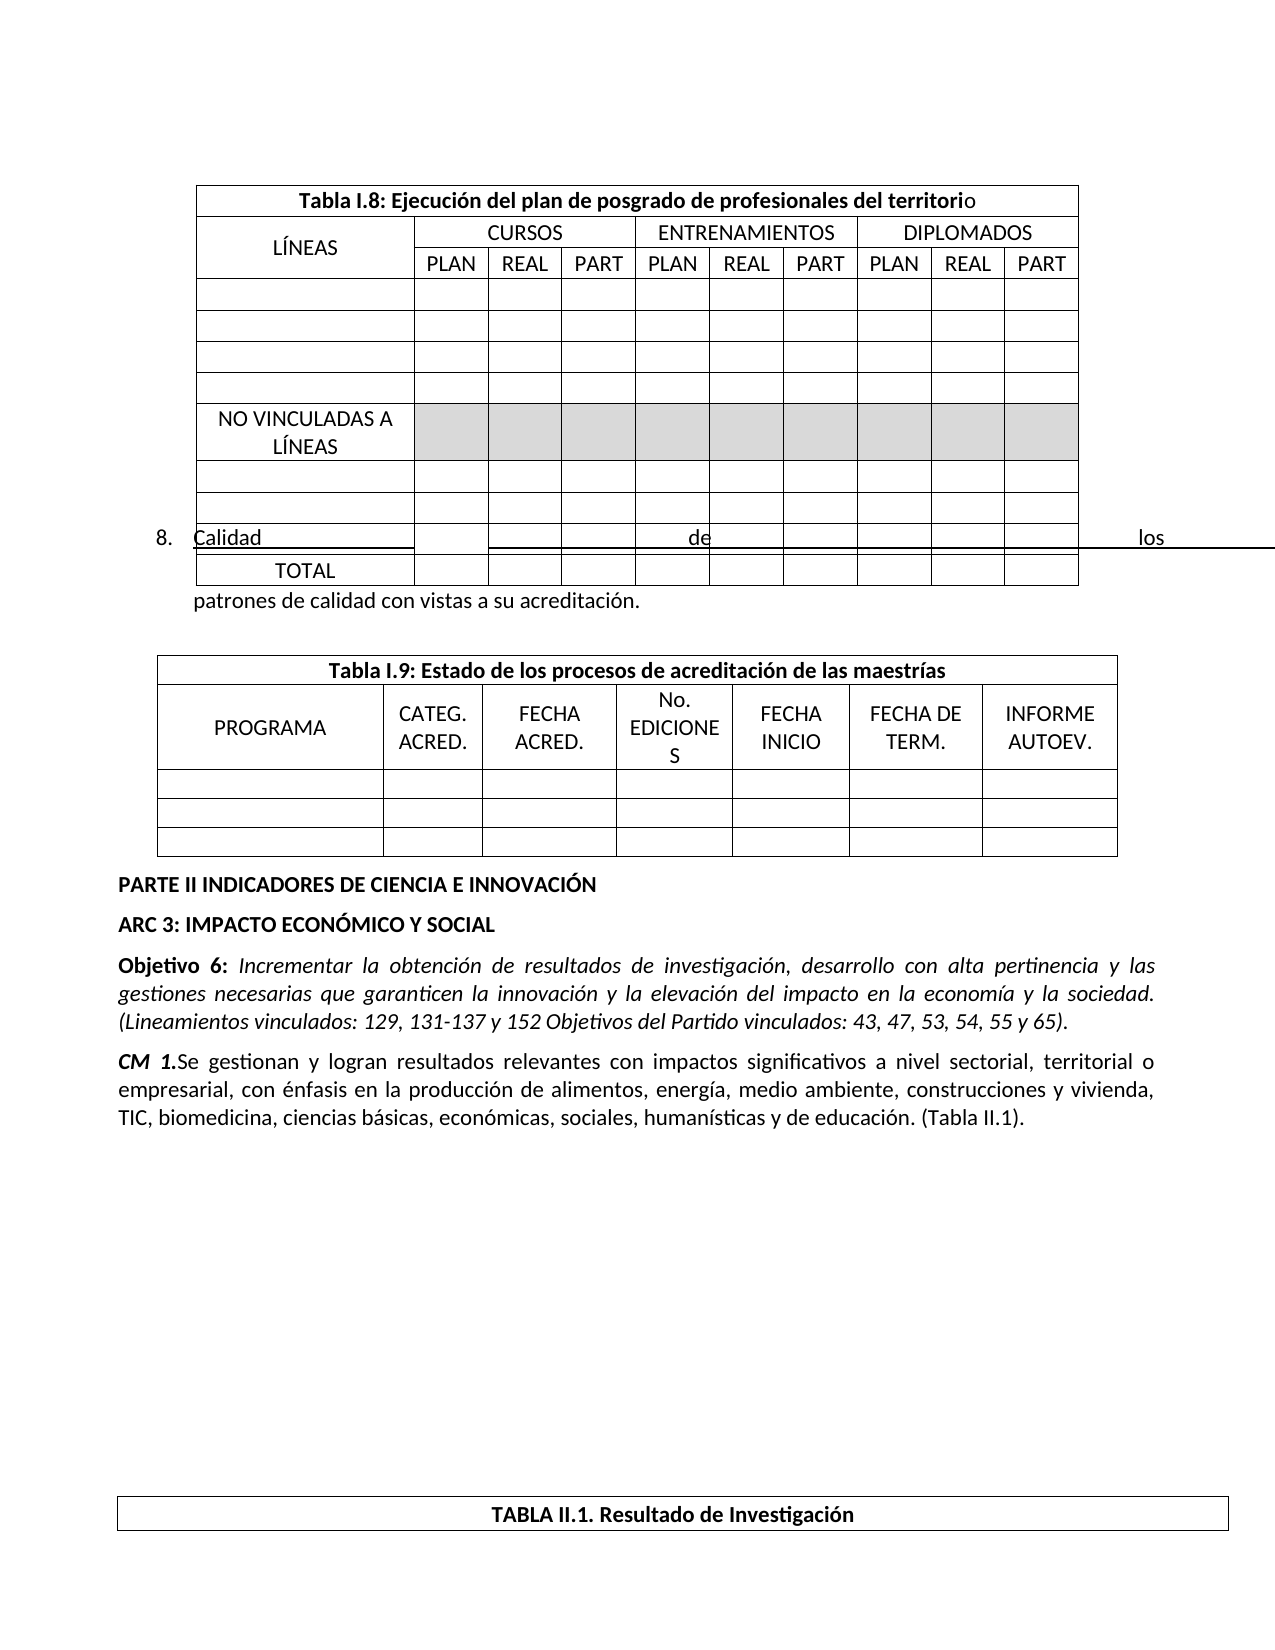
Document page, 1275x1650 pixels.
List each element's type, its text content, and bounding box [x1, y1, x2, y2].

table_cell [158, 770, 383, 798]
table_cell [562, 524, 635, 554]
table_cell [415, 342, 488, 372]
table_cell [932, 493, 1004, 523]
table_cell [710, 279, 783, 309]
table_cell [415, 373, 488, 403]
table_cell [858, 373, 931, 403]
table_cell [483, 828, 616, 856]
table_cell [710, 493, 783, 523]
table_cell [932, 461, 1004, 492]
table_cell [858, 461, 931, 492]
table_cell [617, 828, 732, 856]
table_cell [562, 404, 635, 460]
table_cell [784, 342, 857, 372]
table_cell [384, 828, 482, 856]
table_cell [562, 555, 635, 585]
table_cell [1005, 555, 1078, 585]
table_cell [932, 342, 1004, 372]
table_cell [617, 799, 732, 827]
table_cell REAL [489, 248, 561, 278]
table_cell [858, 311, 931, 341]
table_cell No. EDICIONES [617, 685, 732, 769]
table_header Tabla I.9: Estado de los procesos de acreditación de las maestrías [158, 656, 1117, 684]
table_cell [932, 524, 1004, 554]
table_cell [415, 279, 488, 309]
table_cell DIPLOMADOS [858, 217, 1078, 247]
table_cell PART [1005, 248, 1078, 278]
table_cell [636, 373, 709, 403]
table_cell [489, 404, 561, 460]
table_cell PART [562, 248, 635, 278]
table_cell [710, 373, 783, 403]
table_cell [733, 828, 849, 856]
table_cell [784, 555, 857, 585]
table_cell [636, 555, 709, 585]
table_cell [636, 279, 709, 309]
table_cell REAL [932, 248, 1004, 278]
table_cell [489, 524, 561, 554]
table_cell CURSOS [415, 217, 635, 247]
table_cell [858, 493, 931, 523]
table_header TABLA II.1. Resultado de Investigación [118, 1497, 1228, 1530]
table_cell [932, 555, 1004, 585]
table_cell [710, 461, 783, 492]
table_cell [636, 461, 709, 492]
table_cell [784, 493, 857, 523]
table_cell [489, 461, 561, 492]
table_cell [415, 555, 488, 585]
table_cell [158, 799, 383, 827]
table_cell [1005, 493, 1078, 523]
table_cell [932, 404, 1004, 460]
table_cell [710, 311, 783, 341]
table_cell [784, 461, 857, 492]
table_cell [858, 524, 931, 554]
table_cell PART [784, 248, 857, 278]
table_cell [784, 311, 857, 341]
table_cell PLAN [858, 248, 931, 278]
table_cell [158, 828, 383, 856]
table_cell [636, 342, 709, 372]
table_cell FECHA ACRED. [483, 685, 616, 769]
table_cell [197, 342, 414, 372]
table_cell [197, 311, 414, 341]
table_cell [850, 828, 982, 856]
table_cell [784, 373, 857, 403]
table_cell [710, 555, 783, 585]
table_cell [850, 770, 982, 798]
table_cell [562, 311, 635, 341]
table_cell [1005, 311, 1078, 341]
table_cell [858, 555, 931, 585]
table_cell [932, 279, 1004, 309]
table_cell [983, 770, 1117, 798]
table_cell [489, 342, 561, 372]
table_cell NO VINCULADAS A LÍNEAS [197, 404, 414, 460]
table_cell FECHA DE TERM. [850, 685, 982, 769]
table_cell [1005, 342, 1078, 372]
table_cell [784, 524, 857, 554]
table_cell [1005, 461, 1078, 492]
table_cell [562, 373, 635, 403]
table_cell [197, 461, 414, 492]
table_cell [710, 524, 783, 554]
table_cell FECHA INICIO [733, 685, 849, 769]
table_cell [415, 404, 488, 460]
table_cell [489, 555, 561, 585]
list Calidad de los programas académicos. El 100% de los programas académicos se ejecutan según los patrones de calidad con vistas a su acreditación. [156, 523, 1157, 614]
table_cell [1005, 373, 1078, 403]
table_cell [489, 311, 561, 341]
table_cell [483, 770, 616, 798]
table_cell [983, 799, 1117, 827]
table_cell REAL [710, 248, 783, 278]
table_cell [858, 279, 931, 309]
table_cell [197, 279, 414, 309]
table_cell [415, 461, 488, 492]
table_cell [1005, 524, 1078, 554]
table_cell CATEG. ACRED. [384, 685, 482, 769]
table_cell [562, 342, 635, 372]
table_cell [784, 404, 857, 460]
table_cell [562, 493, 635, 523]
table_cell [617, 770, 732, 798]
table_cell [384, 799, 482, 827]
table_cell LÍNEAS [197, 217, 414, 278]
table_header Tabla I.8: Ejecución del plan de posgrado de profesionales del territorio [197, 186, 1078, 216]
table_cell [1005, 404, 1078, 460]
table_cell [932, 373, 1004, 403]
table_cell [858, 342, 931, 372]
table_cell INFORME AUTOEV. [983, 685, 1117, 769]
table_cell [858, 404, 931, 460]
table_cell [636, 404, 709, 460]
table_cell [197, 524, 414, 554]
text Objetivo 6: Incrementar la obtención de resultados de investigación, desarrollo con alta pertinencia y las gestiones necesarias que garanticen la innovación y la elevación del impacto en la economía y la sociedad. (Lineamientos vinculados: 129, 131-137 y 152 Objetivos del Partido vinculados: 43, 47, 53, 54, 55 y 65). [118, 951, 1157, 1035]
table_cell [415, 311, 488, 341]
table_cell [733, 770, 849, 798]
table_cell PLAN [415, 248, 488, 278]
table_cell [1005, 279, 1078, 309]
table_cell [384, 770, 482, 798]
table_cell ENTRENAMIENTOS [636, 217, 857, 247]
table_cell [489, 493, 561, 523]
text ARC 3: IMPACTO ECONÓMICO Y SOCIAL [118, 910, 1157, 938]
table_cell [636, 524, 709, 554]
table_cell [733, 799, 849, 827]
table_cell [983, 828, 1117, 856]
text CM 1.Se gestionan y logran resultados relevantes con impactos significativos a nivel sectorial, territorial o empresarial, con énfasis en la producción de alimentos, energía, medio ambiente, construcciones y vivienda, TIC, biomedicina, ciencias básicas, económicas, sociales, humanísticas y de educación. (Tabla II.1). [118, 1047, 1157, 1131]
table_cell [197, 493, 414, 523]
table_cell [932, 311, 1004, 341]
table_cell [710, 342, 783, 372]
table_cell [636, 311, 709, 341]
table_cell [197, 373, 414, 403]
table_cell TOTAL [197, 555, 414, 585]
table_cell [562, 461, 635, 492]
table_cell [415, 493, 488, 523]
table_cell [784, 279, 857, 309]
table_cell [636, 493, 709, 523]
text PARTE II INDICADORES DE CIENCIA E INNOVACIÓN [118, 870, 1157, 898]
table_cell PLAN [636, 248, 709, 278]
table_cell [489, 373, 561, 403]
table_cell [562, 279, 635, 309]
table_cell [850, 799, 982, 827]
table_cell [710, 404, 783, 460]
table_cell [483, 799, 616, 827]
table_cell [415, 524, 488, 554]
table_cell PROGRAMA [158, 685, 383, 769]
table_cell [489, 279, 561, 309]
